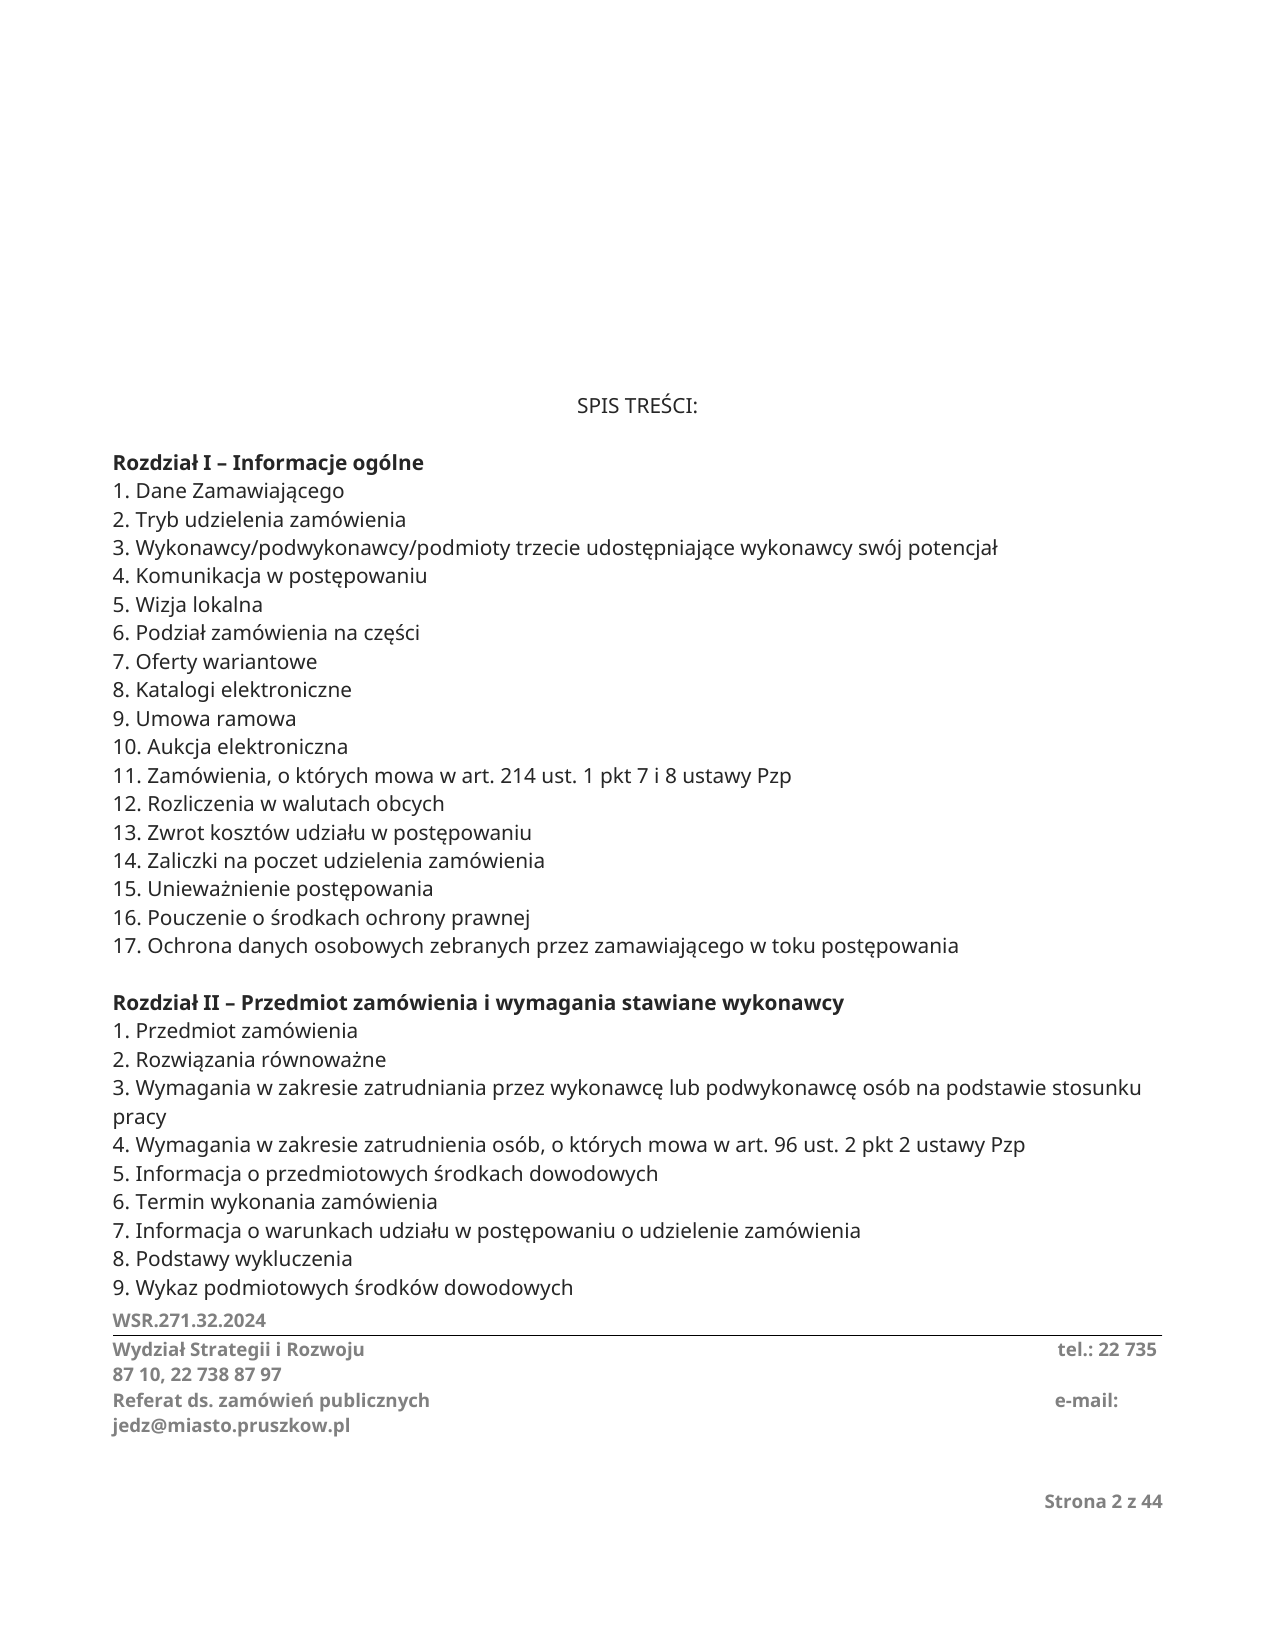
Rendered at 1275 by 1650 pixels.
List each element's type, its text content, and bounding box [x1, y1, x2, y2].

text 15. Unieważnienie postępowania [112, 874, 1162, 903]
text 2. Rozwiązania równoważne [112, 1045, 1162, 1073]
text 8. Podstawy wykluczenia [112, 1244, 1162, 1273]
text 4. Wymagania w zakresie zatrudnienia osób, o których mowa w art. 96 ust. 2 pkt 2 ustawy Pzp [112, 1130, 1162, 1159]
text 1. Dane Zamawiającego [112, 476, 1162, 505]
text 16. Pouczenie o środkach ochrony prawnej [112, 903, 1162, 931]
text 2. Tryb udzielenia zamówienia [112, 505, 1162, 533]
text 9. Wykaz podmiotowych środków dowodowych [112, 1273, 1162, 1301]
text 1. Przedmiot zamówienia [112, 1017, 1162, 1045]
text SPIS TREŚCI: [112, 391, 1162, 419]
text 4. Komunikacja w postępowaniu [112, 562, 1162, 590]
text 6. Termin wykonania zamówienia [112, 1187, 1162, 1216]
text 5. Wizja lokalna [112, 590, 1162, 618]
text 17. Ochrona danych osobowych zebranych przez zamawiającego w toku postępowania [112, 931, 1162, 960]
text 3. Wykonawcy/podwykonawcy/podmioty trzecie udostępniające wykonawcy swój potencjał [112, 533, 1162, 562]
text 10. Aukcja elektroniczna [112, 732, 1162, 761]
text 5. Informacja o przedmiotowych środkach dowodowych [112, 1159, 1162, 1187]
text 11. Zamówienia, o których mowa w art. 214 ust. 1 pkt 7 i 8 ustawy Pzp [112, 761, 1162, 789]
text 6. Podział zamówienia na części [112, 618, 1162, 647]
text 13. Zwrot kosztów udziału w postępowaniu [112, 818, 1162, 846]
text 14. Zaliczki na poczet udzielenia zamówienia [112, 846, 1162, 874]
text 12. Rozliczenia w walutach obcych [112, 789, 1162, 818]
text Rozdział II – Przedmiot zamówienia i wymagania stawiane wykonawcy [112, 988, 1162, 1017]
text 3. Wymagania w zakresie zatrudniania przez wykonawcę lub podwykonawcę osób na podstawie stosunku pracy [112, 1073, 1162, 1130]
text 9. Umowa ramowa [112, 704, 1162, 732]
text 7. Oferty wariantowe [112, 647, 1162, 675]
text 7. Informacja o warunkach udziału w postępowaniu o udzielenie zamówienia [112, 1216, 1162, 1244]
text 8. Katalogi elektroniczne [112, 675, 1162, 704]
text Rozdział I – Informacje ogólne [112, 448, 1162, 476]
